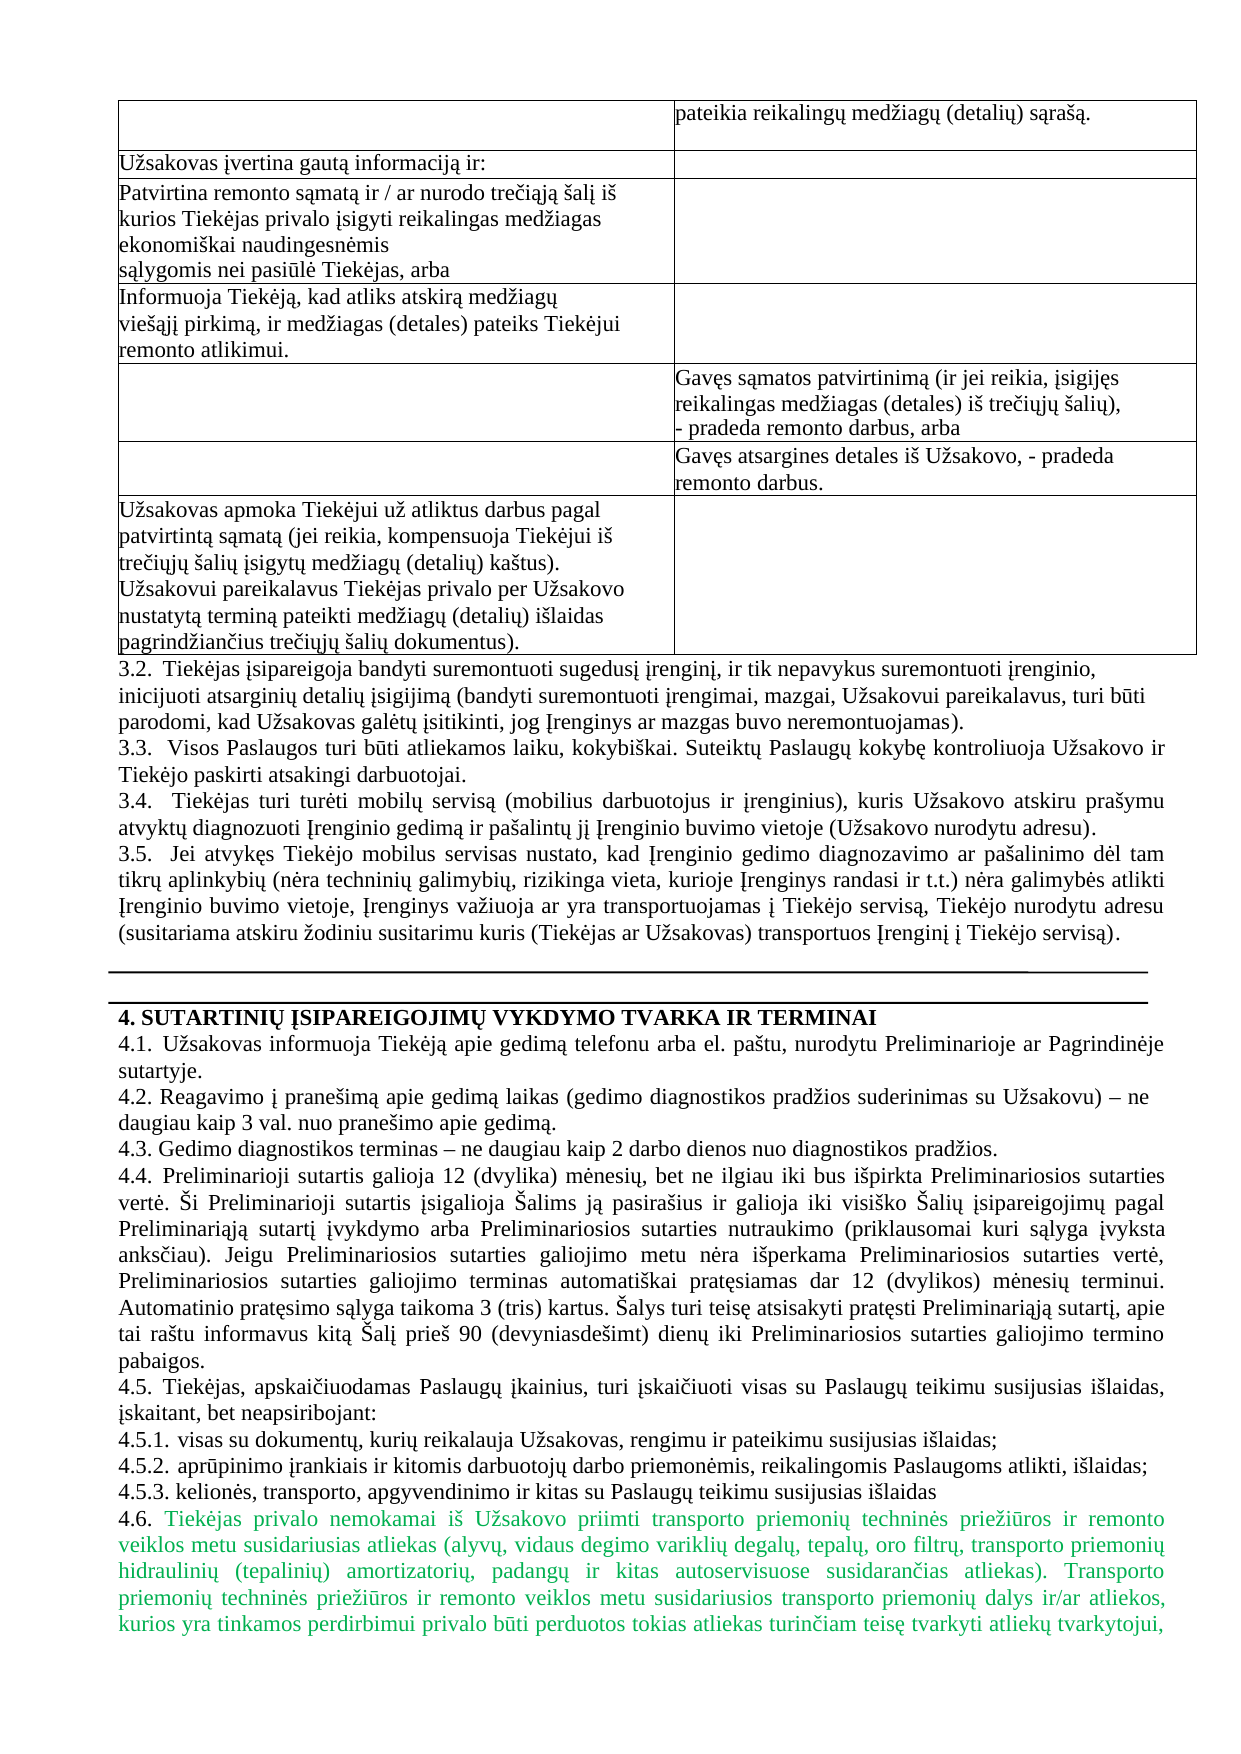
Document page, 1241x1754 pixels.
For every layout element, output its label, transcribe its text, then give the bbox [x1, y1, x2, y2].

list Tiekėjas įsipareigoja bandyti suremontuoti sugedusį įrenginį, ir tik nepavykus suremontuoti įrenginio, inicijuoti atsarginių detalių įsigijimą (bandyti suremontuoti įrengimai, mazgai, Užsakovui pareikalavus, turi būti parodomi, kad Užsakovas galėtų įsitikinti, jog Įrenginys ar mazgas buvo neremontuojamas). [118, 655, 1166, 734]
table_cell Patvirtina remonto sąmatą ir / ar nurodo trečiąją šalį iš kurios Tiekėjas privalo įsigyti reikalingas medžiagas ekonomiškai naudingesnėmis sąlygomis nei pasiūlė Tiekėjas, arba [119, 179, 674, 282]
text 3.3. Visos Paslaugos turi būti atliekamos laiku, kokybiškai. Suteiktų Paslaugų kokybę kontroliuoja Užsakovo ir Tiekėjo paskirti atsakingi darbuotojai. [118, 734, 1166, 787]
table_cell [119, 364, 674, 441]
text 3.4. Tiekėjas turi turėti mobilų servisą (mobilius darbuotojus ir įrenginius), kuris Užsakovo atskiru prašymu atvyktų diagnozuoti Įrenginio gedimą ir pašalintų jį Įrenginio buvimo vietoje (Užsakovo nurodytu adresu). [118, 787, 1166, 840]
table_cell Užsakovas įvertina gautą informaciją ir: [119, 151, 674, 177]
text 4.2. Reagavimo į pranešimą apie gedimą laikas (gedimo diagnostikos pradžios suderinimas su Užsakovu) – ne daugiau kaip 3 val. nuo pranešimo apie gedimą. [118, 1083, 1152, 1136]
text 4.5. Tiekėjas, apskaičiuodamas Paslaugų įkainius, turi įskaičiuoti visas su Paslaugų teikimu susijusias išlaidas, įskaitant, bet neapsiribojant: [118, 1373, 1166, 1426]
text 3.5. Jei atvykęs Tiekėjo mobilus servisas nustato, kad Įrenginio gedimo diagnozavimo ar pašalinimo dėl tam tikrų aplinkybių (nėra techninių galimybių, rizikinga vieta, kurioje Įrenginys randasi ir t.t.) nėra galimybės atlikti Įrenginio buvimo vietoje, Įrenginys važiuoja ar yra transportuojamas į Tiekėjo servisą, Tiekėjo nurodytu adresu (susitariama atskiru žodiniu susitarimu kuris (Tiekėjas ar Užsakovas) transportuos Įrenginį į Tiekėjo servisą). [118, 840, 1166, 945]
table_cell [675, 151, 1196, 177]
table_cell Gavęs sąmatos patvirtinimą (ir jei reikia, įsigijęs reikalingas medžiagas (detales) iš trečiųjų šalių), - pradeda remonto darbus, arba [675, 364, 1196, 441]
text 4. SUTARTINIŲ ĮSIPAREIGOJIMŲ VYKDYMO TVARKA IR TERMINAI [118, 1000, 1166, 1030]
text 4.3. Gedimo diagnostikos terminas – ne daugiau kaip 2 darbo dienos nuo diagnostikos pradžios. [118, 1136, 1166, 1162]
table_cell Užsakovas apmoka Tiekėjui už atliktus darbus pagal patvirtintą sąmatą (jei reikia, kompensuoja Tiekėjui iš trečiųjų šalių įsigytų medžiagų (detalių) kaštus). Užsakovui pareikalavus Tiekėjas privalo per Užsakovo nustatytą terminą pateikti medžiagų (detalių) išlaidas pagrindžiančius trečiųjų šalių dokumentus). [119, 496, 674, 654]
text 4.5.3. kelionės, transporto, apgyvendinimo ir kitas su Paslaugų teikimu susijusias išlaidas [118, 1478, 1166, 1505]
table_cell Informuoja Tiekėją, kad atliks atskirą medžiagų viešąjį pirkimą, ir medžiagas (detales) pateiks Tiekėjui remonto atlikimui. [119, 284, 674, 363]
table_cell [675, 496, 1196, 654]
table_cell [119, 442, 674, 495]
text 4.5.1. visas su dokumentų, kurių reikalauja Užsakovas, rengimu ir pateikimu susijusias išlaidas; [118, 1426, 1166, 1452]
text 4.1. Užsakovas informuoja Tiekėją apie gedimą telefonu arba el. paštu, nurodytu Preliminarioje ar Pagrindinėje sutartyje. [118, 1030, 1166, 1083]
table_cell [675, 284, 1196, 363]
table_cell [675, 179, 1196, 282]
table_cell Gavęs atsargines detales iš Užsakovo, - pradeda remonto darbus. [675, 442, 1196, 495]
text 4.5.2. aprūpinimo įrankiais ir kitomis darbuotojų darbo priemonėmis, reikalingomis Paslaugoms atlikti, išlaidas; [118, 1452, 1166, 1478]
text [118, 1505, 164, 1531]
text 4.4. Preliminarioji sutartis galioja 12 (dvylika) mėnesių, bet ne ilgiau iki bus išpirkta Preliminariosios sutarties vertė. Ši Preliminarioji sutartis įsigalioja Šalims ją pasirašius ir galioja iki visiško Šalių įsipareigojimų pagal Preliminariąją sutartį įvykdymo arba Preliminariosios sutarties nutraukimo (priklausomai kuri sąlyga įvyksta anksčiau). Jeigu Preliminariosios sutarties galiojimo metu nėra išperkama Preliminariosios sutarties vertė, Preliminariosios sutarties galiojimo terminas automatiškai pratęsiamas dar 12 (dvylikos) mėnesių terminui. Automatinio pratęsimo sąlyga taikoma 3 (tris) kartus. Šalys turi teisę atsisakyti pratęsti Preliminariąją sutartį, apie tai raštu informavus kitą Šalį prieš 90 (devyniasdešimt) dienų iki Preliminariosios sutarties galiojimo termino pabaigos. [118, 1162, 1166, 1373]
table_cell [119, 101, 674, 150]
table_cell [675, 101, 1196, 150]
